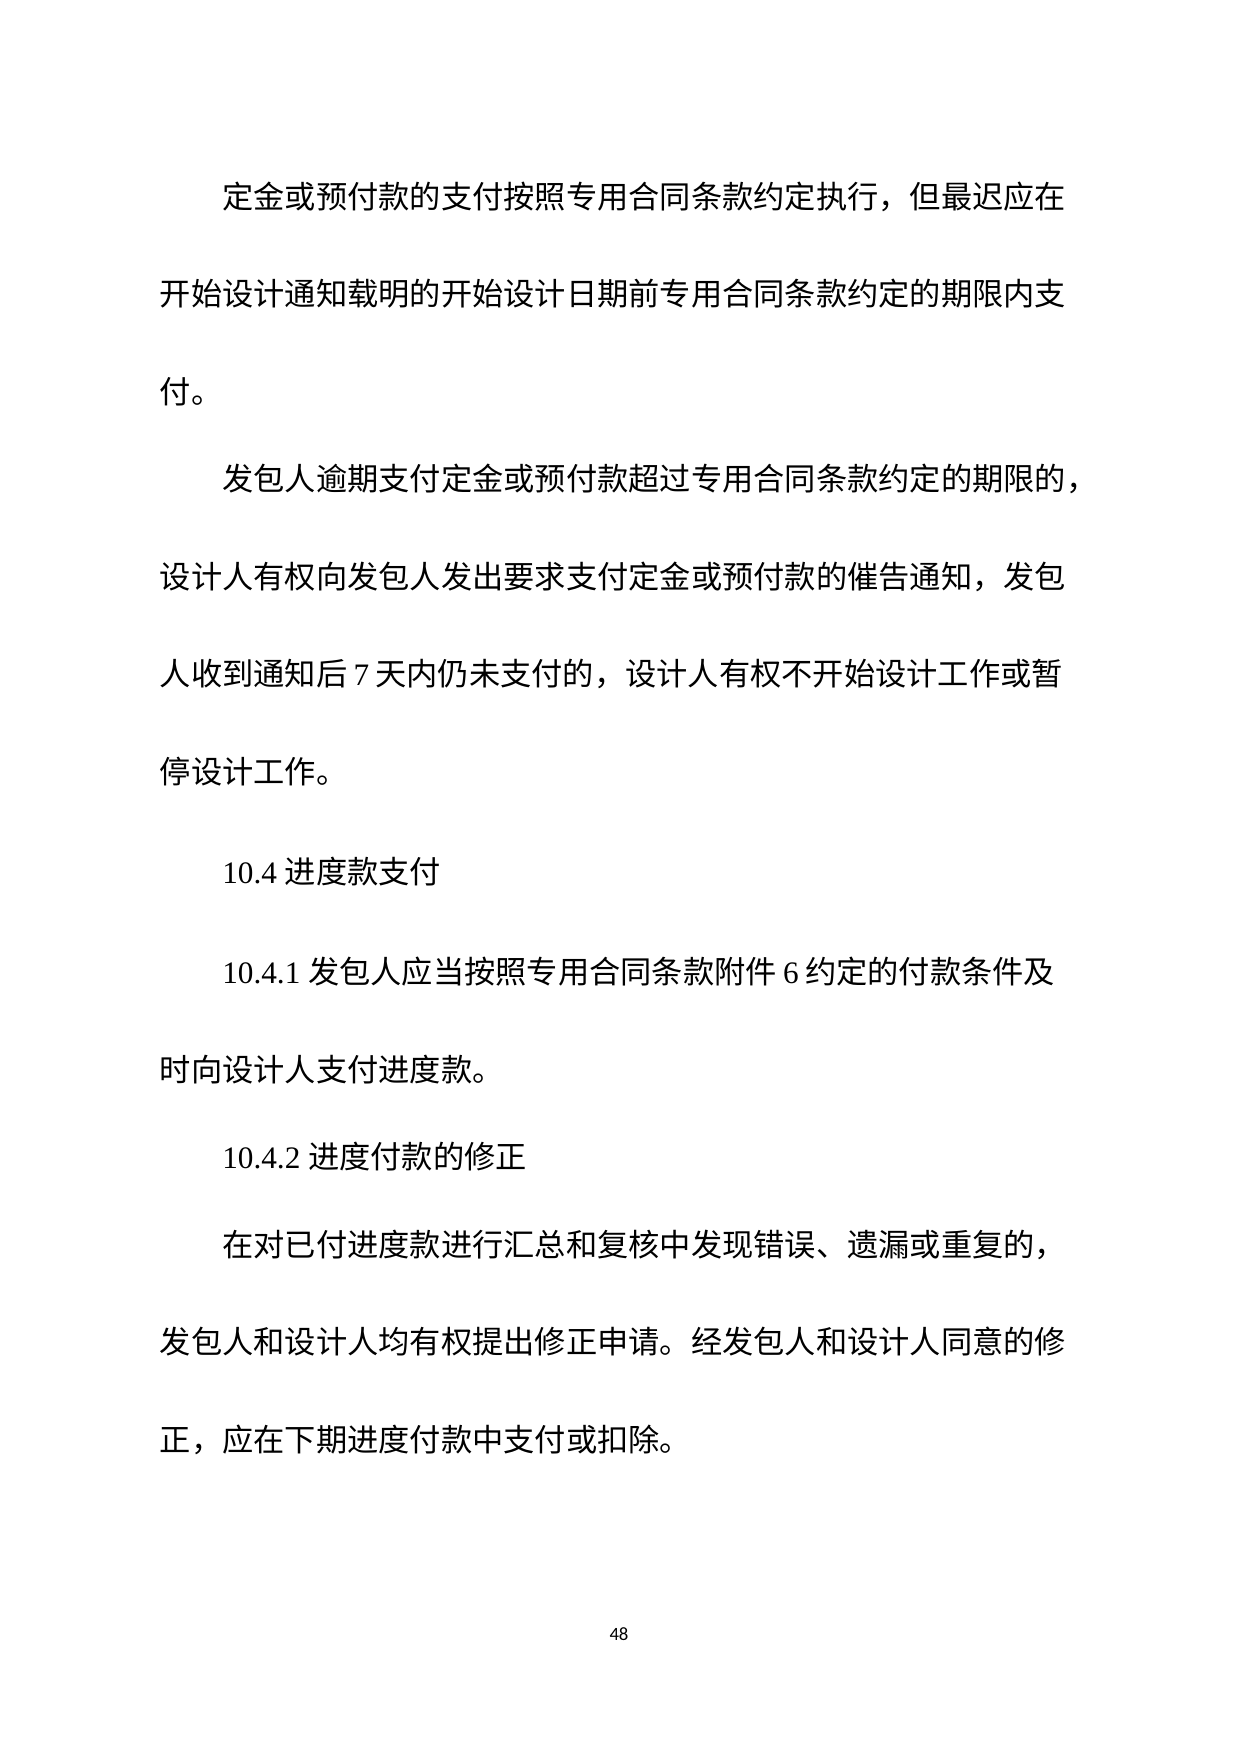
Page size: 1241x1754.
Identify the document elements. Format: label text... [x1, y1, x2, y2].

text 10.4.1 发包人应当按照专用合同条款附件6约定的付款条件及时向设计人支付进度款。 [159, 937, 1078, 1100]
subtitle 10.4 进度款支付 [159, 837, 1078, 902]
text 在对已付进度款进行汇总和复核中发现错误、遗漏或重复的，发包人和设计人均有权提出修正申请。经发包人和设计人同意的修正，应在下期进度付款中支付或扣除。 [159, 1210, 1078, 1470]
text 定金或预付款的支付按照专用合同条款约定执行，但最迟应在开始设计通知载明的开始设计日期前专用合同条款约定的期限内支付。 [159, 162, 1078, 422]
text 发包人逾期支付定金或预付款超过专用合同条款约定的期限的，设计人有权向发包人发出要求支付定金或预付款的催告通知，发包人收到通知后7天内仍未支付的，设计人有权不开始设计工作或暂停设计工作。 [159, 444, 1078, 802]
text 10.4.2 进度付款的修正 [159, 1122, 1078, 1187]
